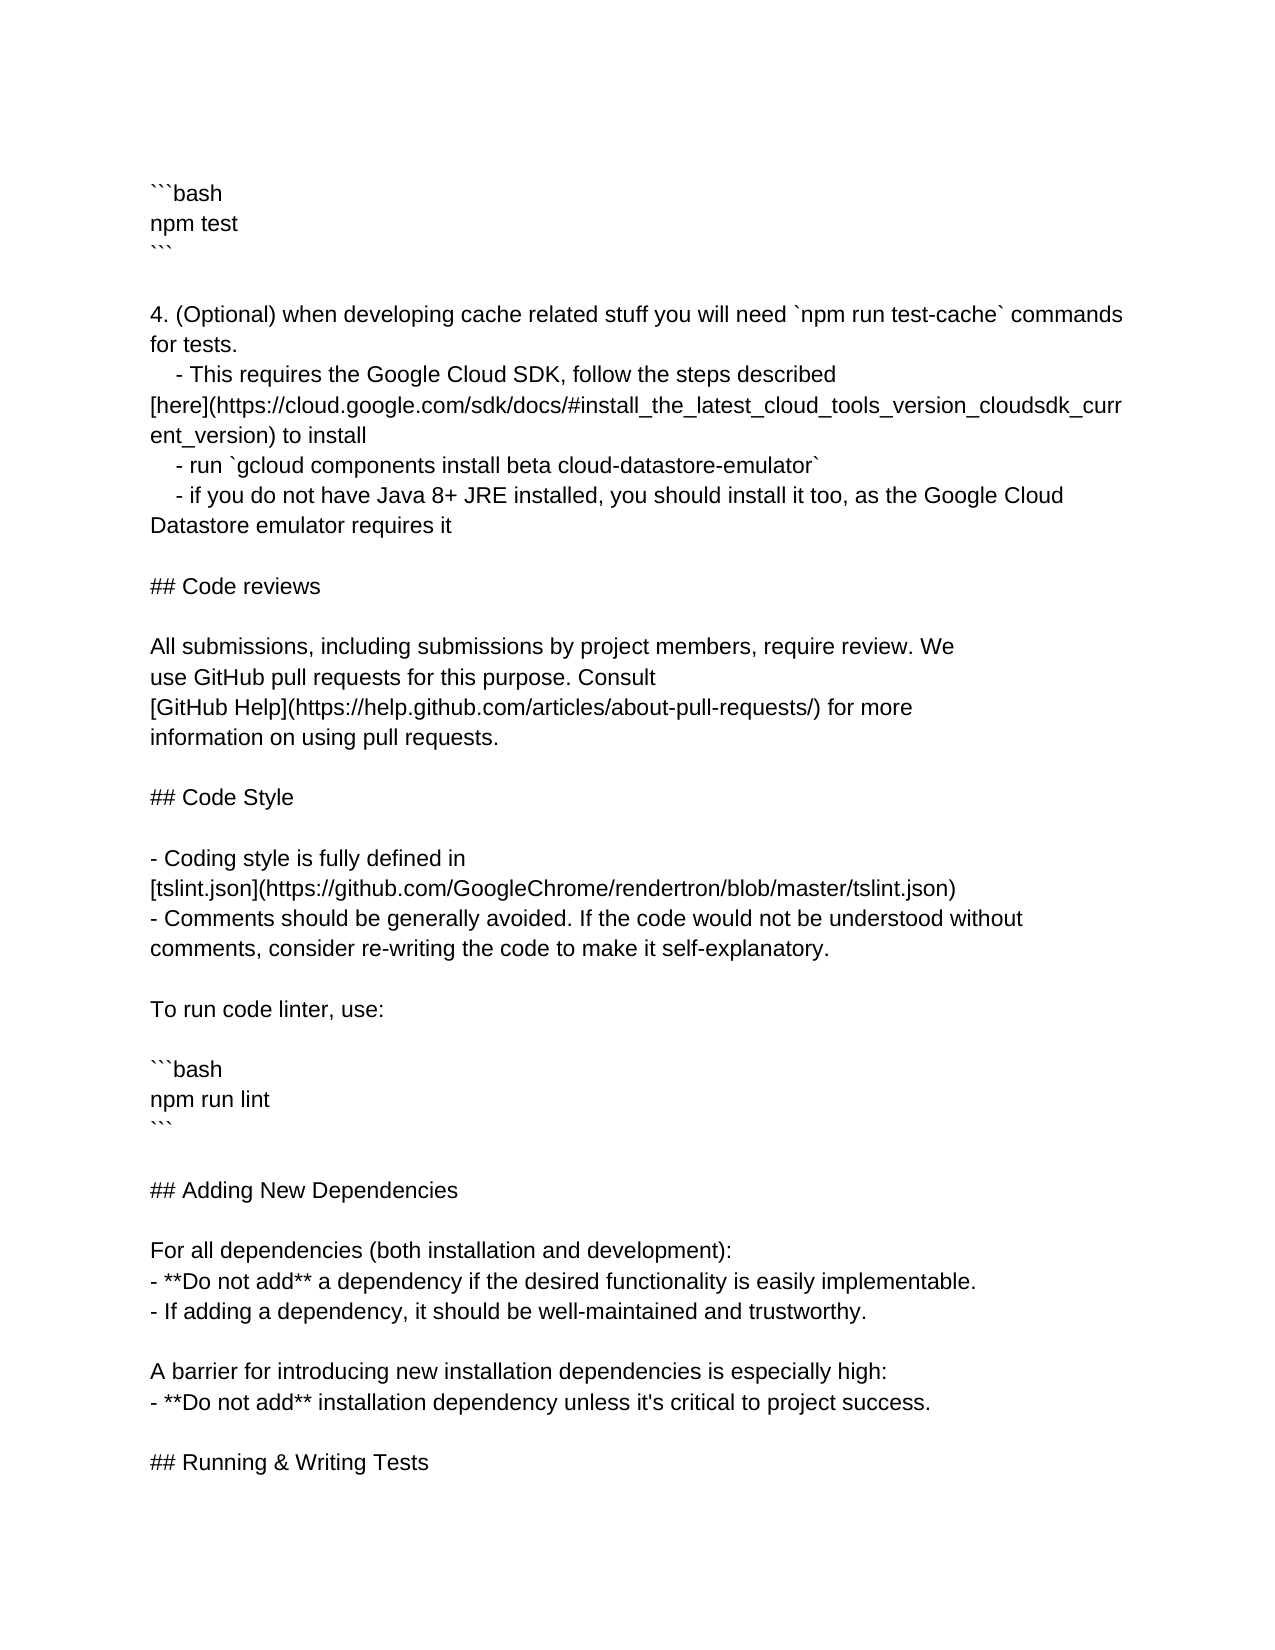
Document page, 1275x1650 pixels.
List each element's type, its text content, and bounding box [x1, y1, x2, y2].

text npm test [150, 210, 1125, 237]
text [GitHub Help](https://help.github.com/articles/about-pull-requests/) for more [150, 694, 1125, 720]
text For all dependencies (both installation and development): [150, 1237, 1125, 1264]
text npm run lint [150, 1086, 1125, 1113]
text information on using pull requests. [150, 724, 1125, 750]
text use GitHub pull requests for this purpose. Consult [150, 663, 1125, 690]
text - If adding a dependency, it should be well-maintained and trustworthy. [150, 1298, 1125, 1324]
text A barrier for introducing new installation dependencies is especially high: [150, 1358, 1125, 1385]
text ``` [150, 241, 1125, 267]
text - **Do not add** a dependency if the desired functionality is easily implementable. [150, 1268, 1125, 1294]
text ## Adding New Dependencies [150, 1177, 1125, 1203]
text ```bash [150, 1056, 1125, 1083]
text - Coding style is fully defined in [tslint.json](https://github.com/GoogleChrome/rendertron/blob/master/tslint.json) [150, 845, 1125, 901]
text - Comments should be generally avoided. If the code would not be understood without comments, consider re-writing the code to make it self-explanatory. [150, 905, 1125, 962]
text ```bash [150, 180, 1125, 207]
text - **Do not add** installation dependency unless it's critical to project success. [150, 1388, 1125, 1415]
text - if you do not have Java 8+ JRE installed, you should install it too, as the Google Cloud Datastore emulator requires it [150, 482, 1125, 539]
text To run code linter, use: [150, 996, 1125, 1022]
text 4. (Optional) when developing cache related stuff you will need `npm run test-cache` commands for tests. [150, 301, 1125, 358]
text - This requires the Google Cloud SDK, follow the steps described [here](https://cloud.google.com/sdk/docs/#install_the_latest_cloud_tools_version_cloudsdk_current_version) to install [150, 361, 1125, 448]
text ## Code reviews [150, 573, 1125, 599]
text ## Code Style [150, 784, 1125, 811]
text All submissions, including submissions by project members, require review. We [150, 633, 1125, 660]
text - run `gcloud components install beta cloud-datastore-emulator` [150, 452, 1125, 478]
text ## Running & Writing Tests [150, 1449, 1125, 1475]
text ``` [150, 1117, 1125, 1143]
